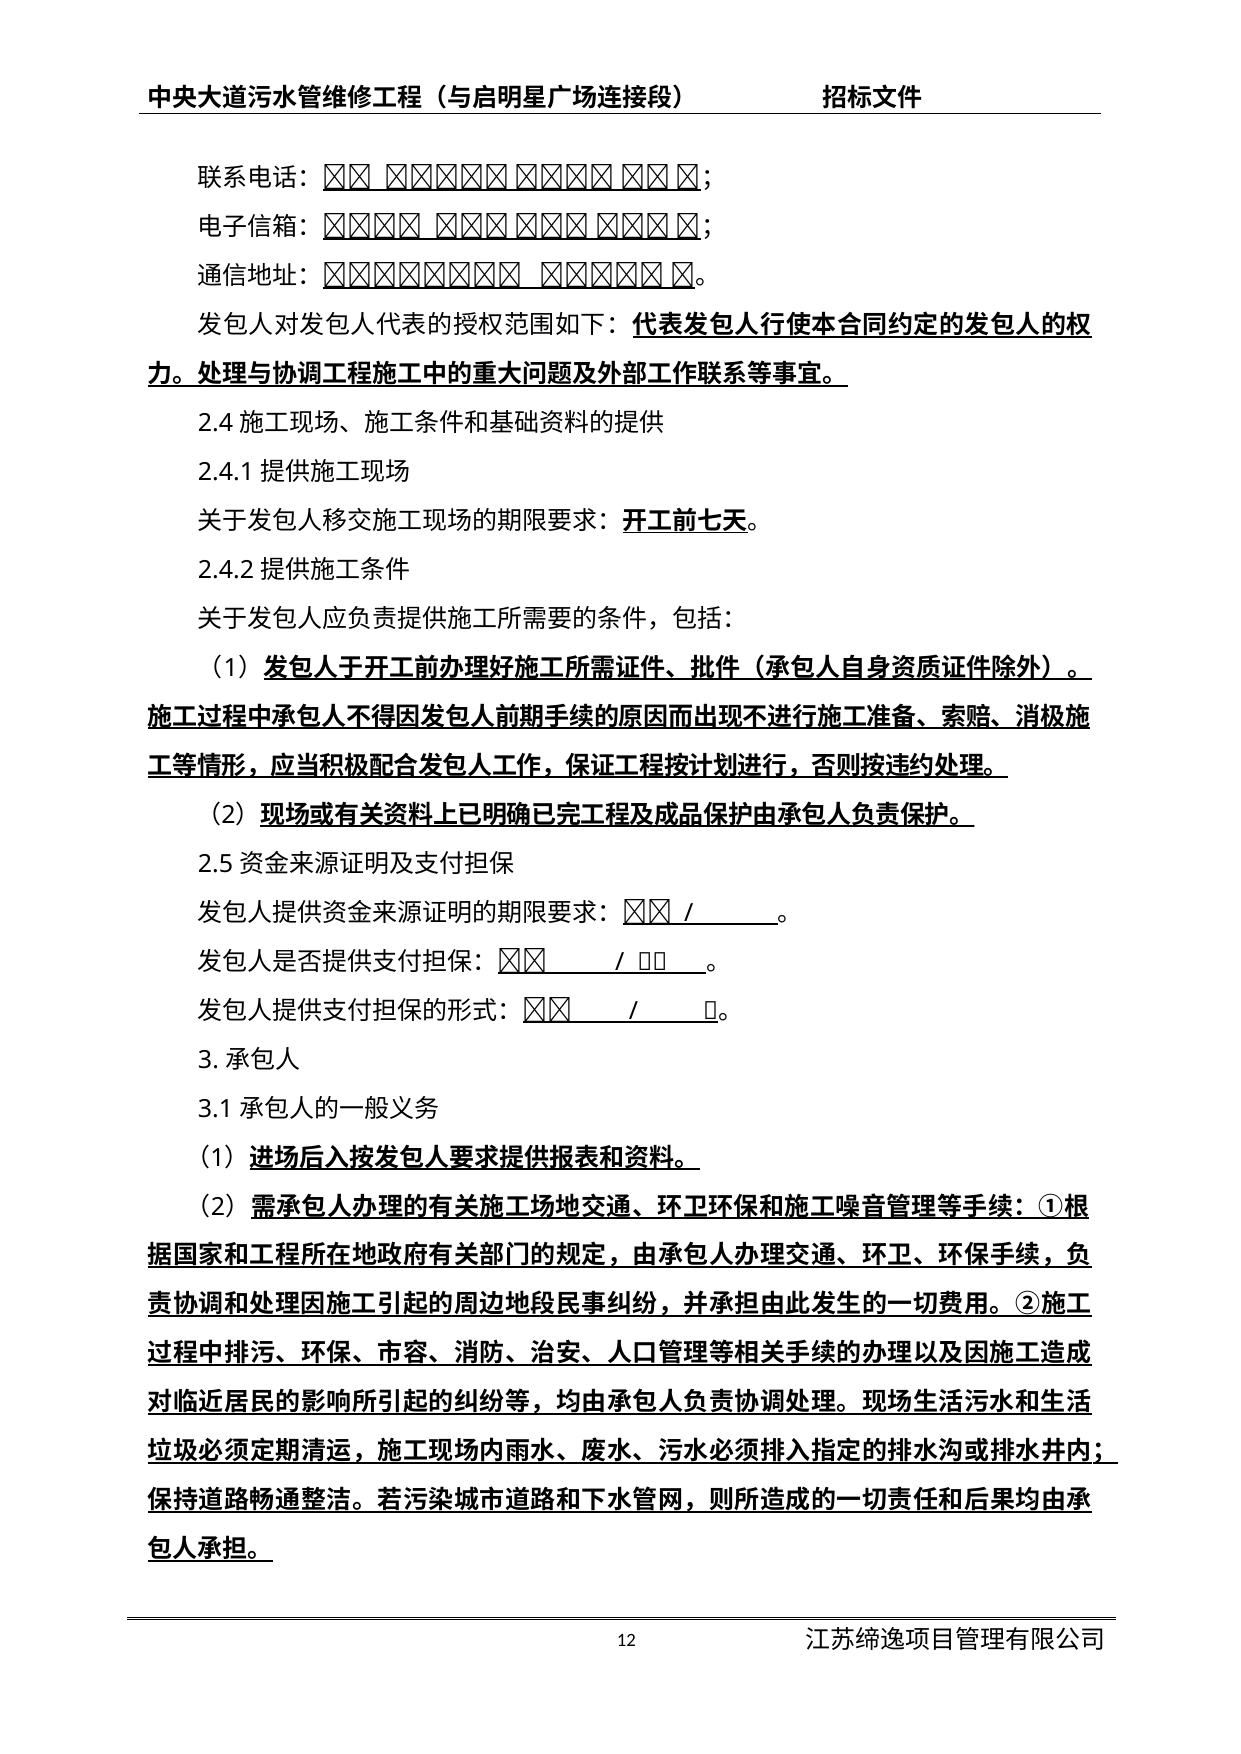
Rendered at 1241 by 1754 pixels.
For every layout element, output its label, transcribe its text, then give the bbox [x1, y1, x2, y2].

subtitle 3. 承包人 [148, 1029, 1092, 1078]
text （2）需承包人办理的有关施工场地交通、环卫环保和施工噪音管理等手续：①根据国家和工程所在地政府有关部门的规定，由承包人办理交通、环卫、环保手续，负责协调和处理因施工引起的周边地段民事纠纷，并承担由此发生的一切费用。②施工过程中排污、环保、市容、消防、治安、人口管理等相关手续的办理以及因施工造成对临近居民的影响所引起的纠纷等，均由承包人负责协调处理。现场生活污水和生活垃圾必须定期清运，施工现场内雨水、废水、污水必须排入指定的排水沟或排水井内；保持道路畅通整洁。若污染城市道路和下水管网，则所造成的一切责任和后果均由承包人承担。 [148, 1513, 1092, 1567]
text 发包人是否提供支付担保： /  。 [148, 931, 1092, 980]
text 2.4 施工现场、施工条件和基础资料的提供 [148, 392, 1092, 441]
text （2）需承包人办理的有关施工场地交通、环卫环保和施工噪音管理等手续：①根据国家和工程所在地政府有关部门的规定，由承包人办理交通、环卫、环保手续，负责协调和处理因施工引起的周边地段民事纠纷，并承担由此发生的一切费用。②施工过程中排污、环保、市容、消防、治安、人口管理等相关手续的办理以及因施工造成对临近居民的影响所引起的纠纷等，均由承包人负责协调处理。现场生活污水和生活垃圾必须定期清运，施工现场内雨水、废水、污水必须排入指定的排水沟或排水井内；保持道路畅通整洁。若污染城市道路和下水管网，则所造成的一切责任和后果均由承包人承担。 [148, 1464, 1092, 1511]
text （2）需承包人办理的有关施工场地交通、环卫环保和施工噪音管理等手续：①根据国家和工程所在地政府有关部门的规定，由承包人办理交通、环卫、环保手续，负责协调和处理因施工引起的周边地段民事纠纷，并承担由此发生的一切费用。②施工过程中排污、环保、市容、消防、治安、人口管理等相关手续的办理以及因施工造成对临近居民的影响所引起的纠纷等，均由承包人负责协调处理。现场生活污水和生活垃圾必须定期清运，施工现场内雨水、废水、污水必须排入指定的排水沟或排水井内；保持道路畅通整洁。若污染城市道路和下水管网，则所造成的一切责任和后果均由承包人承担。 [148, 1415, 1092, 1462]
text 2.4.1 提供施工现场 [148, 441, 1092, 490]
text 3.1 承包人的一般义务 [148, 1078, 1092, 1127]
text 发包人对发包人代表的授权范围如下：代表发包人行使本合同约定的发包人的权力。处理与协调工程施工中的重大问题及外部工作联系等事宜。 [148, 294, 1092, 392]
text 关于发包人移交施工现场的期限要求：开工前七天。 [148, 490, 1092, 539]
text 通信地址：  。 [148, 246, 1092, 294]
text （1）发包人于开工前办理好施工所需证件、批件（承包人自身资质证件除外）。施工过程中承包人不得因发包人前期手续的原因而出现不进行施工准备、索赔、消极施工等情形，应当积极配合发包人工作，保证工程按计划进行，否则按违约处理。 [148, 637, 1092, 784]
text 2.5 资金来源证明及支付担保 [148, 833, 1092, 882]
text （2）需承包人办理的有关施工场地交通、环卫环保和施工噪音管理等手续：①根据国家和工程所在地政府有关部门的规定，由承包人办理交通、环卫、环保手续，负责协调和处理因施工引起的周边地段民事纠纷，并承担由此发生的一切费用。②施工过程中排污、环保、市容、消防、治安、人口管理等相关手续的办理以及因施工造成对临近居民的影响所引起的纠纷等，均由承包人负责协调处理。现场生活污水和生活垃圾必须定期清运，施工现场内雨水、废水、污水必须排入指定的排水沟或排水井内；保持道路畅通整洁。若污染城市道路和下水管网，则所造成的一切责任和后果均由承包人承担。 [148, 1268, 1092, 1315]
text （2）需承包人办理的有关施工场地交通、环卫环保和施工噪音管理等手续：①根据国家和工程所在地政府有关部门的规定，由承包人办理交通、环卫、环保手续，负责协调和处理因施工引起的周边地段民事纠纷，并承担由此发生的一切费用。②施工过程中排污、环保、市容、消防、治安、人口管理等相关手续的办理以及因施工造成对临近居民的影响所引起的纠纷等，均由承包人负责协调处理。现场生活污水和生活垃圾必须定期清运，施工现场内雨水、废水、污水必须排入指定的排水沟或排水井内；保持道路畅通整洁。若污染城市道路和下水管网，则所造成的一切责任和后果均由承包人承担。 [148, 1176, 1092, 1266]
text 发包人提供支付担保的形式： / 。 [148, 980, 1092, 1029]
text （2）需承包人办理的有关施工场地交通、环卫环保和施工噪音管理等手续：①根据国家和工程所在地政府有关部门的规定，由承包人办理交通、环卫、环保手续，负责协调和处理因施工引起的周边地段民事纠纷，并承担由此发生的一切费用。②施工过程中排污、环保、市容、消防、治安、人口管理等相关手续的办理以及因施工造成对临近居民的影响所引起的纠纷等，均由承包人负责协调处理。现场生活污水和生活垃圾必须定期清运，施工现场内雨水、废水、污水必须排入指定的排水沟或排水井内；保持道路畅通整洁。若污染城市道路和下水管网，则所造成的一切责任和后果均由承包人承担。 [148, 1366, 1092, 1413]
text 关于发包人应负责提供施工所需要的条件，包括： [148, 588, 1092, 637]
text （2）现场或有关资料上已明确已完工程及成品保护由承包人负责保护。 [148, 784, 1092, 833]
text 联系电话：    ； [148, 148, 1092, 197]
text 2.4.2 提供施工条件 [148, 539, 1092, 588]
text （2）需承包人办理的有关施工场地交通、环卫环保和施工噪音管理等手续：①根据国家和工程所在地政府有关部门的规定，由承包人办理交通、环卫、环保手续，负责协调和处理因施工引起的周边地段民事纠纷，并承担由此发生的一切费用。②施工过程中排污、环保、市容、消防、治安、人口管理等相关手续的办理以及因施工造成对临近居民的影响所引起的纠纷等，均由承包人负责协调处理。现场生活污水和生活垃圾必须定期清运，施工现场内雨水、废水、污水必须排入指定的排水沟或排水井内；保持道路畅通整洁。若污染城市道路和下水管网，则所造成的一切责任和后果均由承包人承担。 [148, 1317, 1092, 1364]
text 电子信箱：    ； [148, 197, 1092, 246]
text 发包人提供资金来源证明的期限要求： / 。 [148, 882, 1092, 931]
text （1）进场后入按发包人要求提供报表和资料。 [148, 1127, 1092, 1176]
